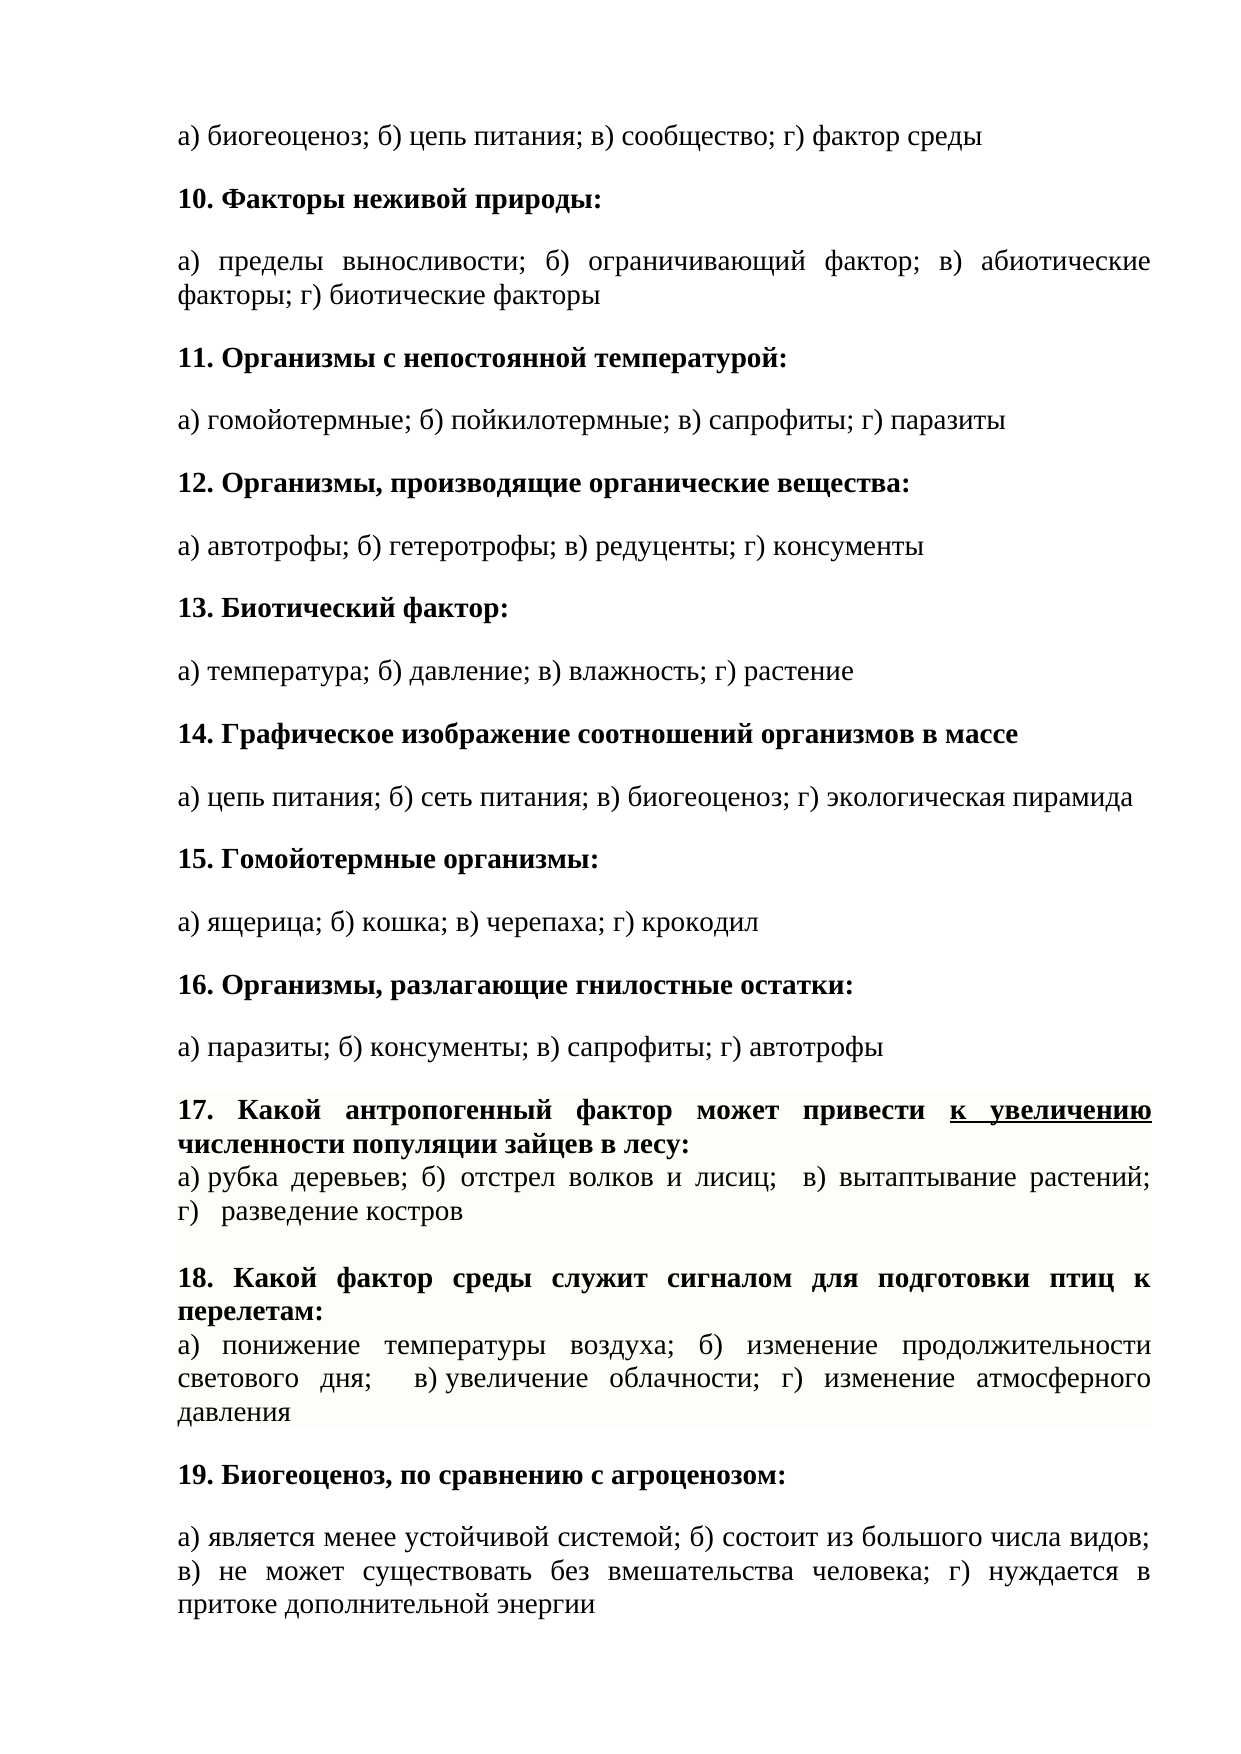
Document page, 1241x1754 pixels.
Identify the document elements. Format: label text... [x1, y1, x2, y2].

text а) понижение температуры воздуха; б) изменение продолжительности светового дня; в) увеличение облачности; г) изменение атмосферного давления [177, 1327, 1152, 1428]
text 15. Гомойотермные организмы: [177, 841, 1152, 875]
text а) цепь питания; б) сеть питания; в) биогеоценоз; г) экологическая пирамида [177, 779, 1152, 812]
text 11. Организмы с непостоянной температурой: [177, 340, 1152, 373]
text а) температура; б) давление; в) влажность; г) растение [177, 653, 1152, 687]
text а) гомойотермные; б) пойкилотермные; в) сапрофиты; г) паразиты [177, 402, 1152, 436]
text 10. Факторы неживой природы: [177, 181, 1152, 214]
text 18. Какой фактор среды служит сигналом для подготовки птиц к перелетам: [177, 1260, 1152, 1327]
text 17. Какой антропогенный фактор может привести к увеличению численности популяции зайцев в лесу: [177, 1092, 1152, 1159]
text а) паразиты; б) консументы; в) сапрофиты; г) автотрофы [177, 1029, 1152, 1063]
text 12. Организмы, производящие органические вещества: [177, 465, 1152, 499]
text 19. Биогеоценоз, по сравнению с агроценозом: [177, 1457, 1152, 1490]
text а) рубка деревьев; б) отстрел волков и лисиц; в) вытаптывание растений; г) разведение костров [177, 1159, 1152, 1226]
text 14. Графическое изображение соотношений организмов в массе [177, 716, 1152, 749]
text а) ящерица; б) кошка; в) черепаха; г) крокодил [177, 904, 1152, 938]
text а) пределы выносливости; б) ограничивающий фактор; в) абиотические факторы; г) биотические факторы [177, 243, 1152, 311]
text а) автотрофы; б) гетеротрофы; в) редуценты; г) консументы [177, 528, 1152, 561]
text 16. Организмы, разлагающие гнилостные остатки: [177, 967, 1152, 1000]
text 13. Биотический фактор: [177, 591, 1152, 624]
text а) является менее устойчивой системой; б) состоит из большого числа видов; в) не может существовать без вмешательства человека; г) нуждается в притоке дополнительной энергии [177, 1519, 1152, 1620]
text а) биогеоценоз; б) цепь питания; в) сообщество; г) фактор среды [177, 118, 1152, 152]
